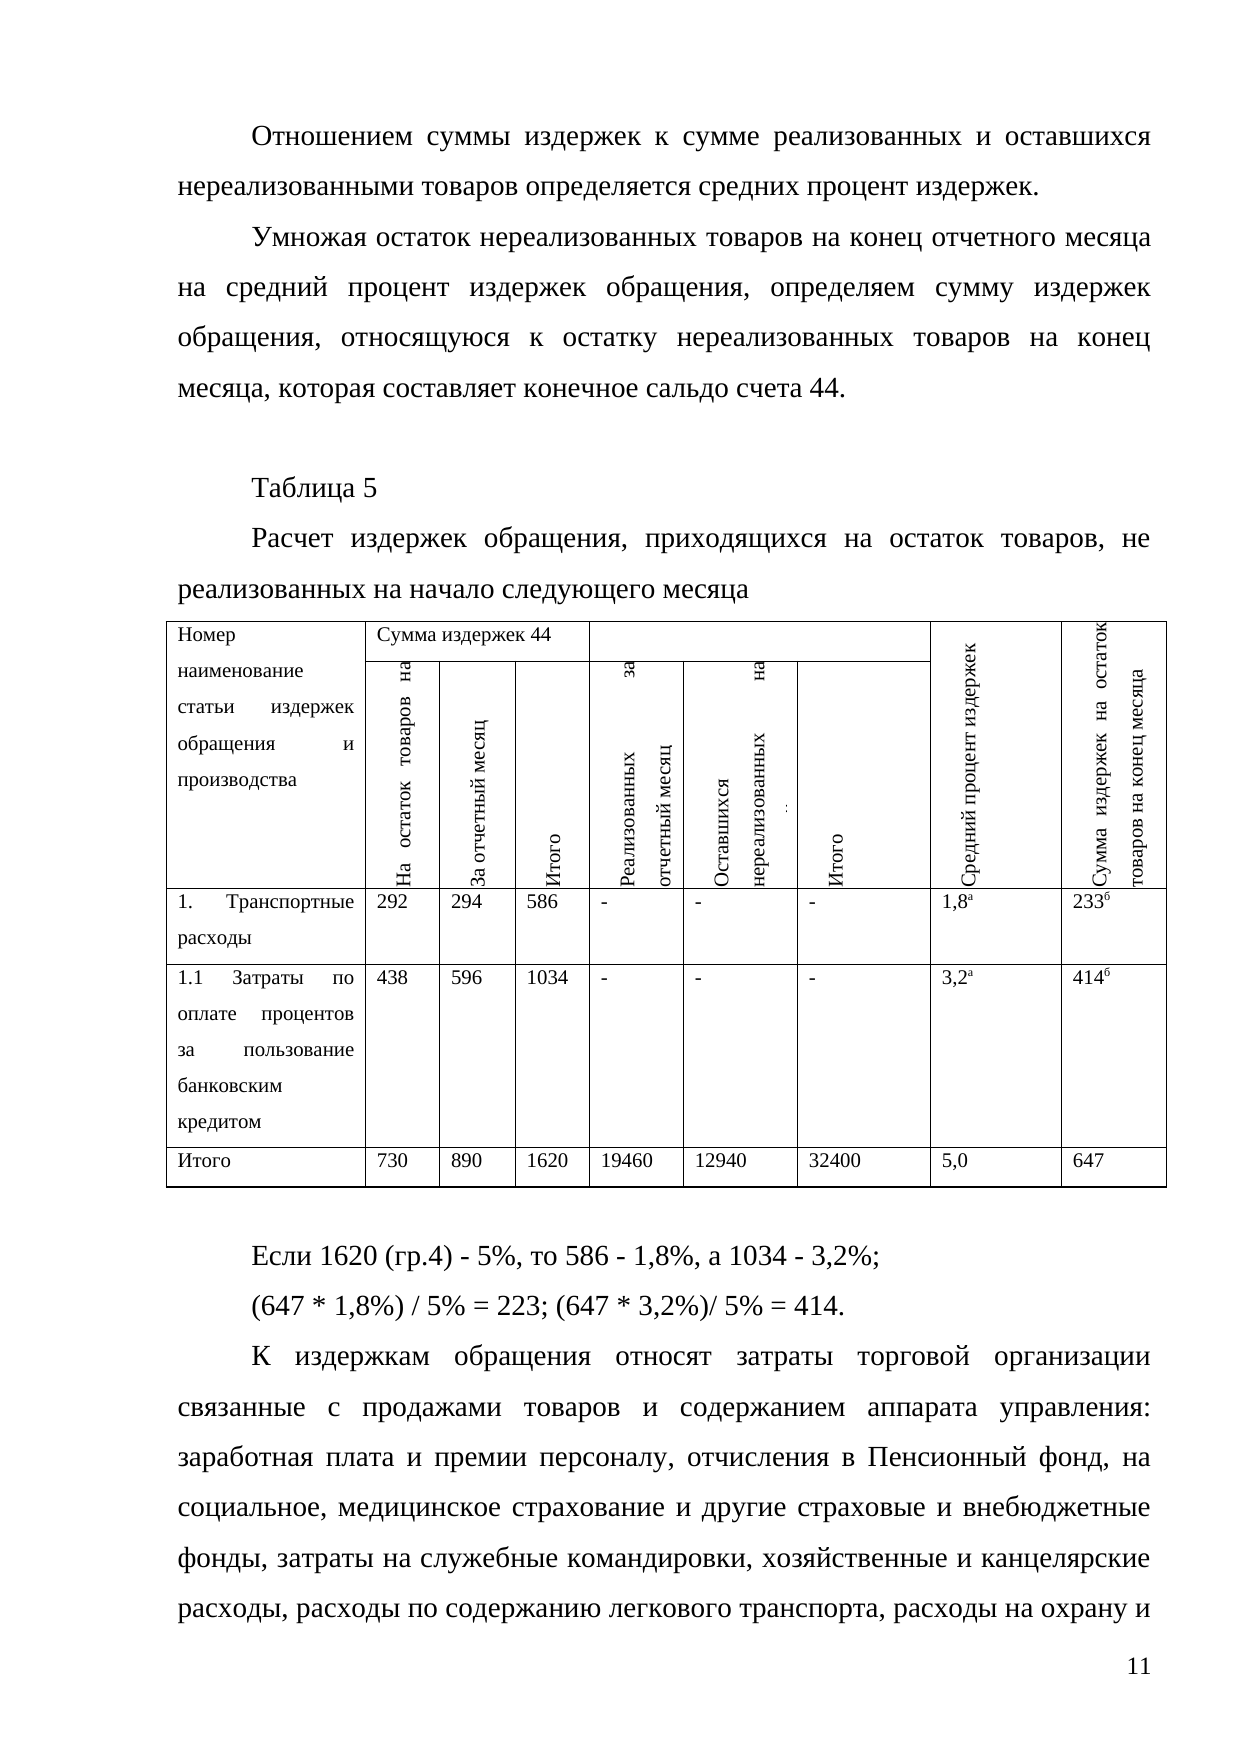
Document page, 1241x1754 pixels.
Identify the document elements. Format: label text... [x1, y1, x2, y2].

table_cell 19460 [590, 1148, 683, 1186]
table_cell На остаток товаров на начало месяцв [366, 662, 439, 888]
text Умножая остаток нереализованных товаров на конец отчетного месяца на средний процент издержек обращения, определяем сумму издержек обращения, относящуюся к остатку нереализованных товаров на конец месяца, которая составляет конечное сальдо счета 44. [177, 219, 1152, 403]
table_cell - [684, 889, 797, 963]
table_cell Реализованных за отчетный месяц [590, 662, 683, 888]
table_header Номер наименование статьи издержек обращения и производства [167, 622, 365, 888]
table_cell 1. Транспортные расходы [167, 889, 365, 963]
table_cell - [798, 965, 930, 1147]
table_cell 414б [1062, 965, 1166, 1147]
table_cell 890 [440, 1148, 515, 1186]
text Если 1620 (гр.4) - 5%, то 586 - 1,8%, а 1034 - 3,2%; [177, 1238, 1152, 1271]
table_header Средний процент издержек [931, 622, 1061, 888]
table_cell 586 [516, 889, 589, 963]
table_cell 438 [366, 965, 439, 1147]
text (647 * 1,8%) / 5% = 223; (647 * 3,2%)/ 5% = 414. [177, 1288, 1152, 1322]
text Расчет издержек обращения, приходящихся на остаток товаров, не реализованных на начало следующего месяца [177, 521, 1152, 604]
table_cell Итого [798, 662, 930, 888]
table_cell 5,0 [931, 1148, 1061, 1186]
table_cell 294 [440, 889, 515, 963]
table_cell 12940 [684, 1148, 797, 1186]
text Таблица 5 [177, 470, 1152, 504]
table_cell - [590, 889, 683, 963]
table_cell 1034 [516, 965, 589, 1147]
table_cell 32400 [798, 1148, 930, 1186]
table_cell 1,8а [931, 889, 1061, 963]
table_cell Итого [167, 1148, 365, 1186]
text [177, 1338, 1152, 1623]
table_cell - [684, 965, 797, 1147]
table_cell - [590, 965, 683, 1147]
table_cell За отчетный месяц [440, 662, 515, 888]
table_cell 647 [1062, 1148, 1166, 1186]
table_cell 596 [440, 965, 515, 1147]
table_cell 3,2а [931, 965, 1061, 1147]
table_cell Оставшихся нереализованных на отчетный месяц [684, 662, 797, 888]
text Отношением суммы издержек к сумме реализованных и оставшихся нереализованными товаров определяется средних процент издержек. [177, 118, 1152, 202]
table_cell 292 [366, 889, 439, 963]
table_header Сумма издержек на остаток товаров на конец месяца [1062, 622, 1166, 888]
table_header Сумма издержек 44 [366, 622, 589, 661]
table_cell Итого [516, 662, 589, 888]
table_header [590, 622, 930, 661]
table_cell 1.1 Затраты по оплате процентов за пользование банковским кредитом [167, 965, 365, 1147]
table_cell - [798, 889, 930, 963]
table_cell 730 [366, 1148, 439, 1186]
table_cell 233б [1062, 889, 1166, 963]
table_cell 1620 [516, 1148, 589, 1186]
